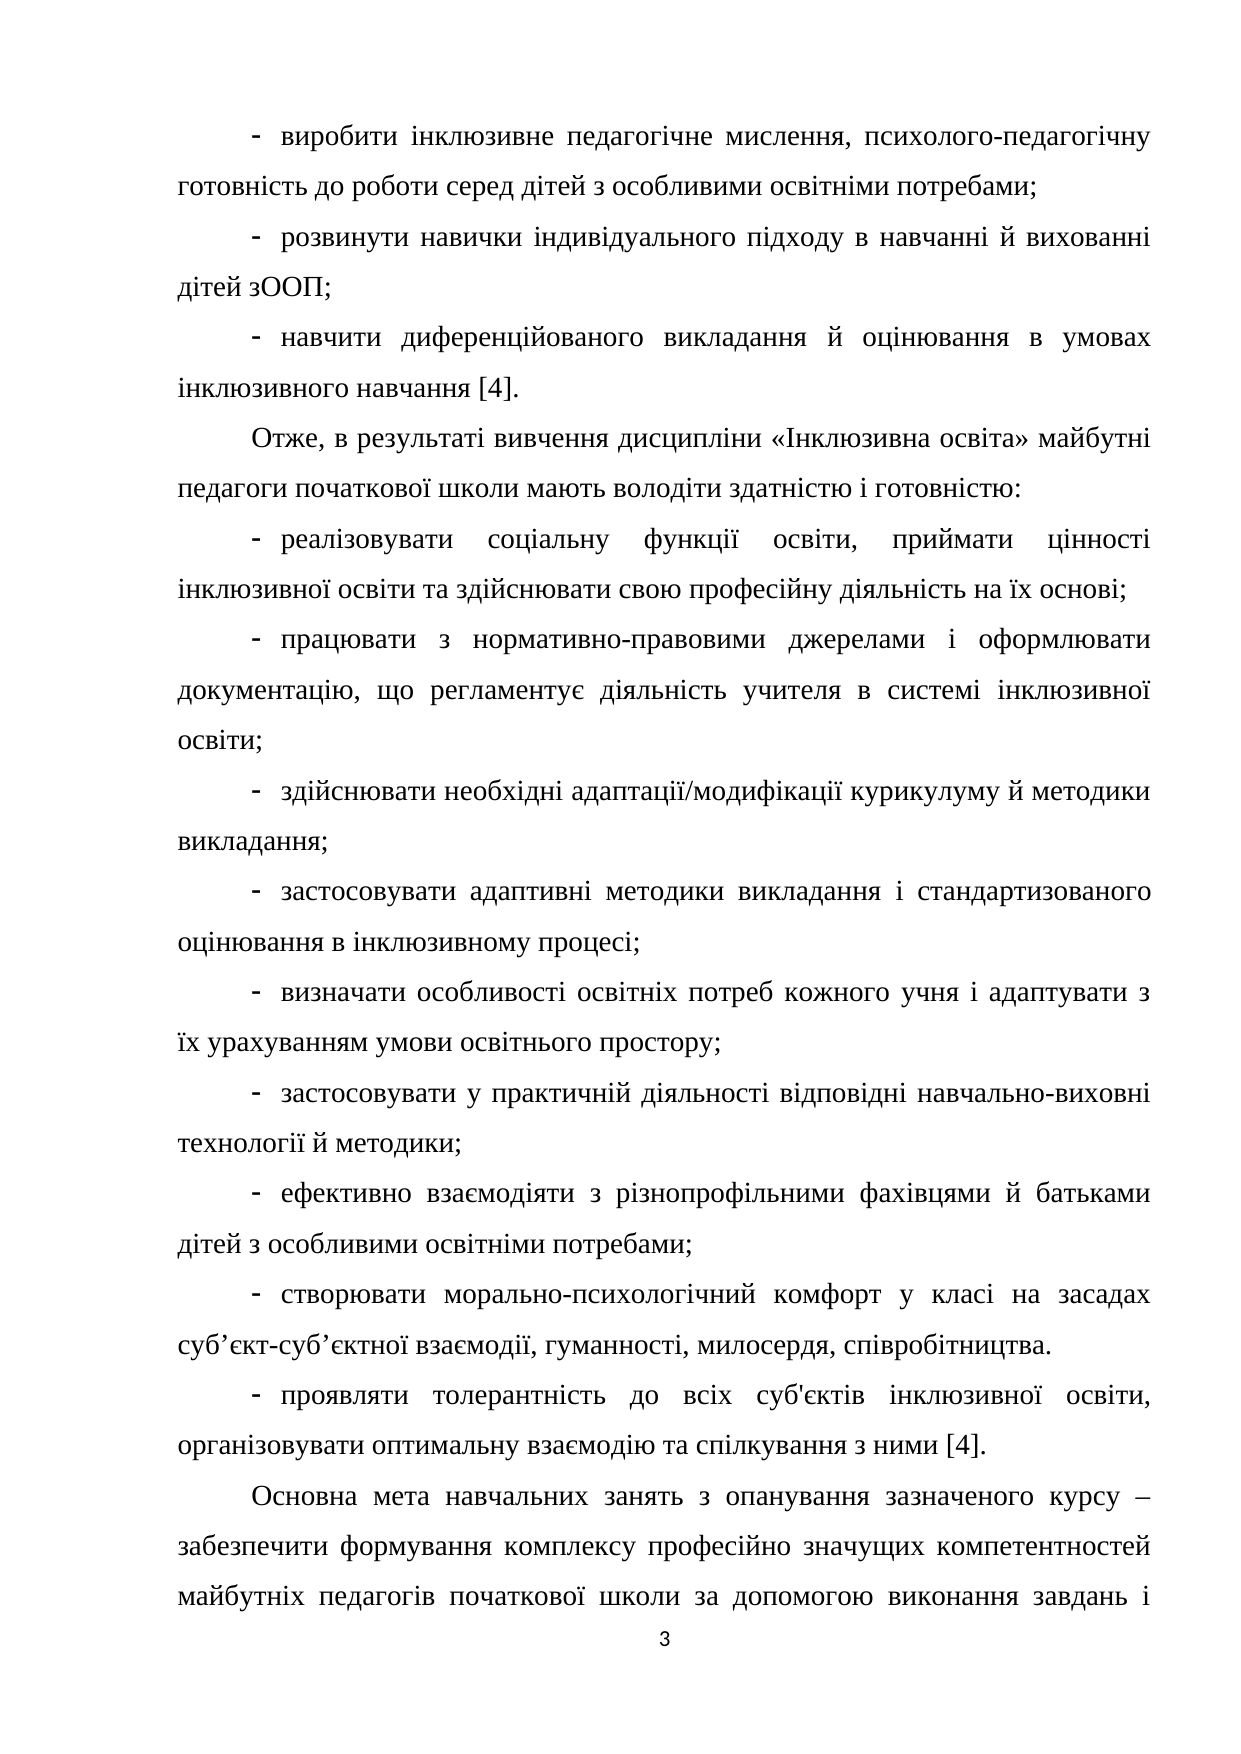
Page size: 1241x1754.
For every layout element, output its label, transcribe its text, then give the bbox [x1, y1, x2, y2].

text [177, 1478, 1152, 1612]
list працювати з нормативно-правовими джерелами і оформлювати документацію, що регламентує діяльність учителя в системі інклюзивної освіти; [177, 622, 1152, 756]
list ефективно взаємодіяти з різнопрофільними фахівцями й батьками дітей з особливими освітніми потребами; [177, 1176, 1152, 1259]
list застосовувати у практичній діяльності відповідні навчально-виховні технології й методики; [177, 1075, 1152, 1159]
list проявляти толерантність до всіх суб'єктів інклюзивної освіти, організовувати оптимальну взаємодію та спілкування з ними [4]. [177, 1377, 1152, 1461]
list здійснювати необхідні адаптації/модифікації курикулуму й методики викладання; [177, 773, 1152, 857]
list застосовувати адаптивні методики викладання і стандартизованого оцінювання в інклюзивному процесі; [177, 873, 1152, 957]
list навчити диференційованого викладання й оцінювання в умовах інклюзивного навчання [4]. [177, 319, 1152, 403]
text Отже, в результаті вивчення дисципліни «Інклюзивна освіта» майбутні педагоги початкової школи мають володіти здатністю і готовністю: [177, 420, 1152, 504]
list визначати особливості освітніх потреб кожного учня і адаптувати з їх урахуванням умови освітнього простору; [177, 974, 1152, 1058]
list виробити інклюзивне педагогічне мислення, психолого-педагогічну готовність до роботи серед дітей з особливими освітніми потребами; [177, 118, 1152, 202]
list розвинути навички індивідуального підходу в навчанні й вихованні дітей зООП; [177, 219, 1152, 303]
list реалізовувати соціальну функції освіти, приймати цінності інклюзивної освіти та здійснювати свою професійну діяльність на їх основі; [177, 521, 1152, 605]
list створювати морально-психологічний комфорт у класі на засадах суб’єкт-суб’єктної взаємодії, гуманності, милосердя, співробітництва. [177, 1276, 1152, 1360]
